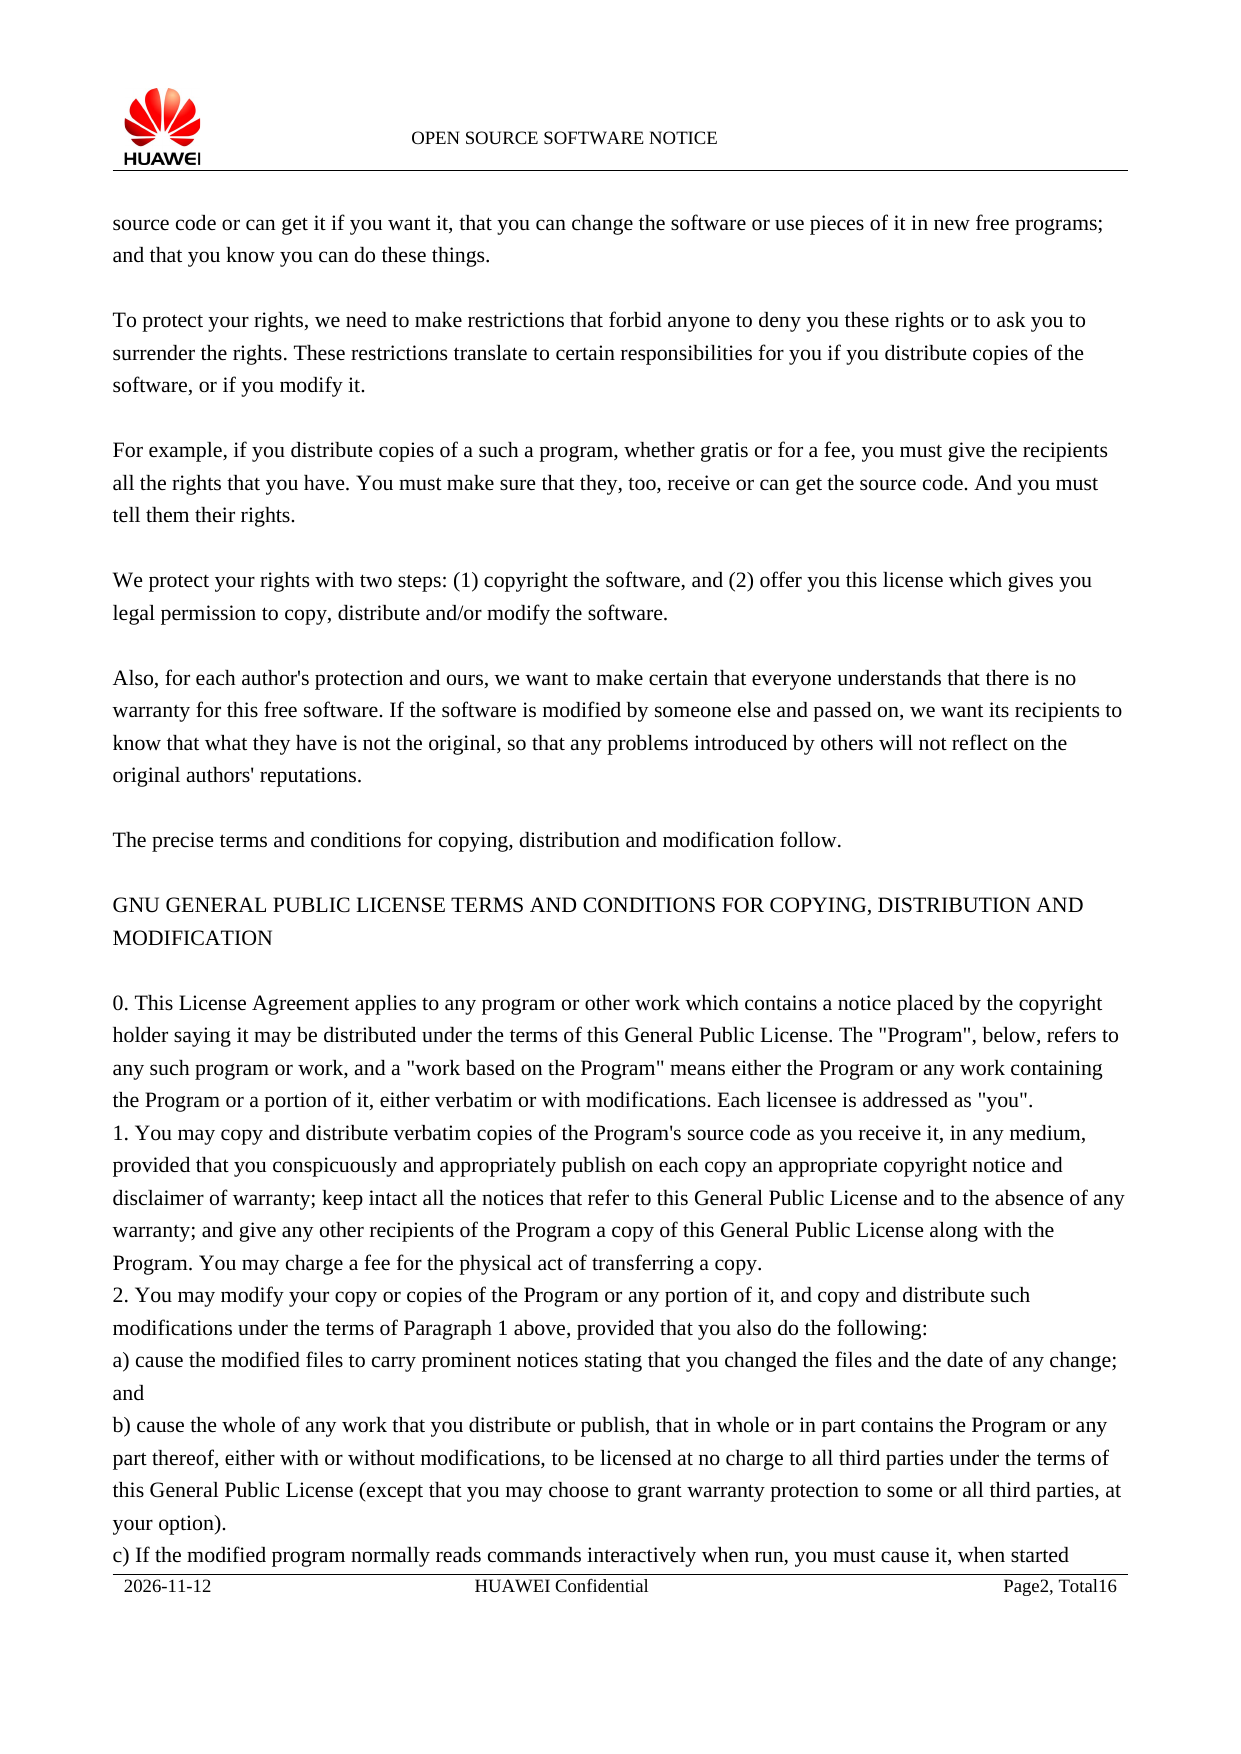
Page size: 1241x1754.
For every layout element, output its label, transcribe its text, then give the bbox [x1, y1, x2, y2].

picture [124, 88, 201, 165]
